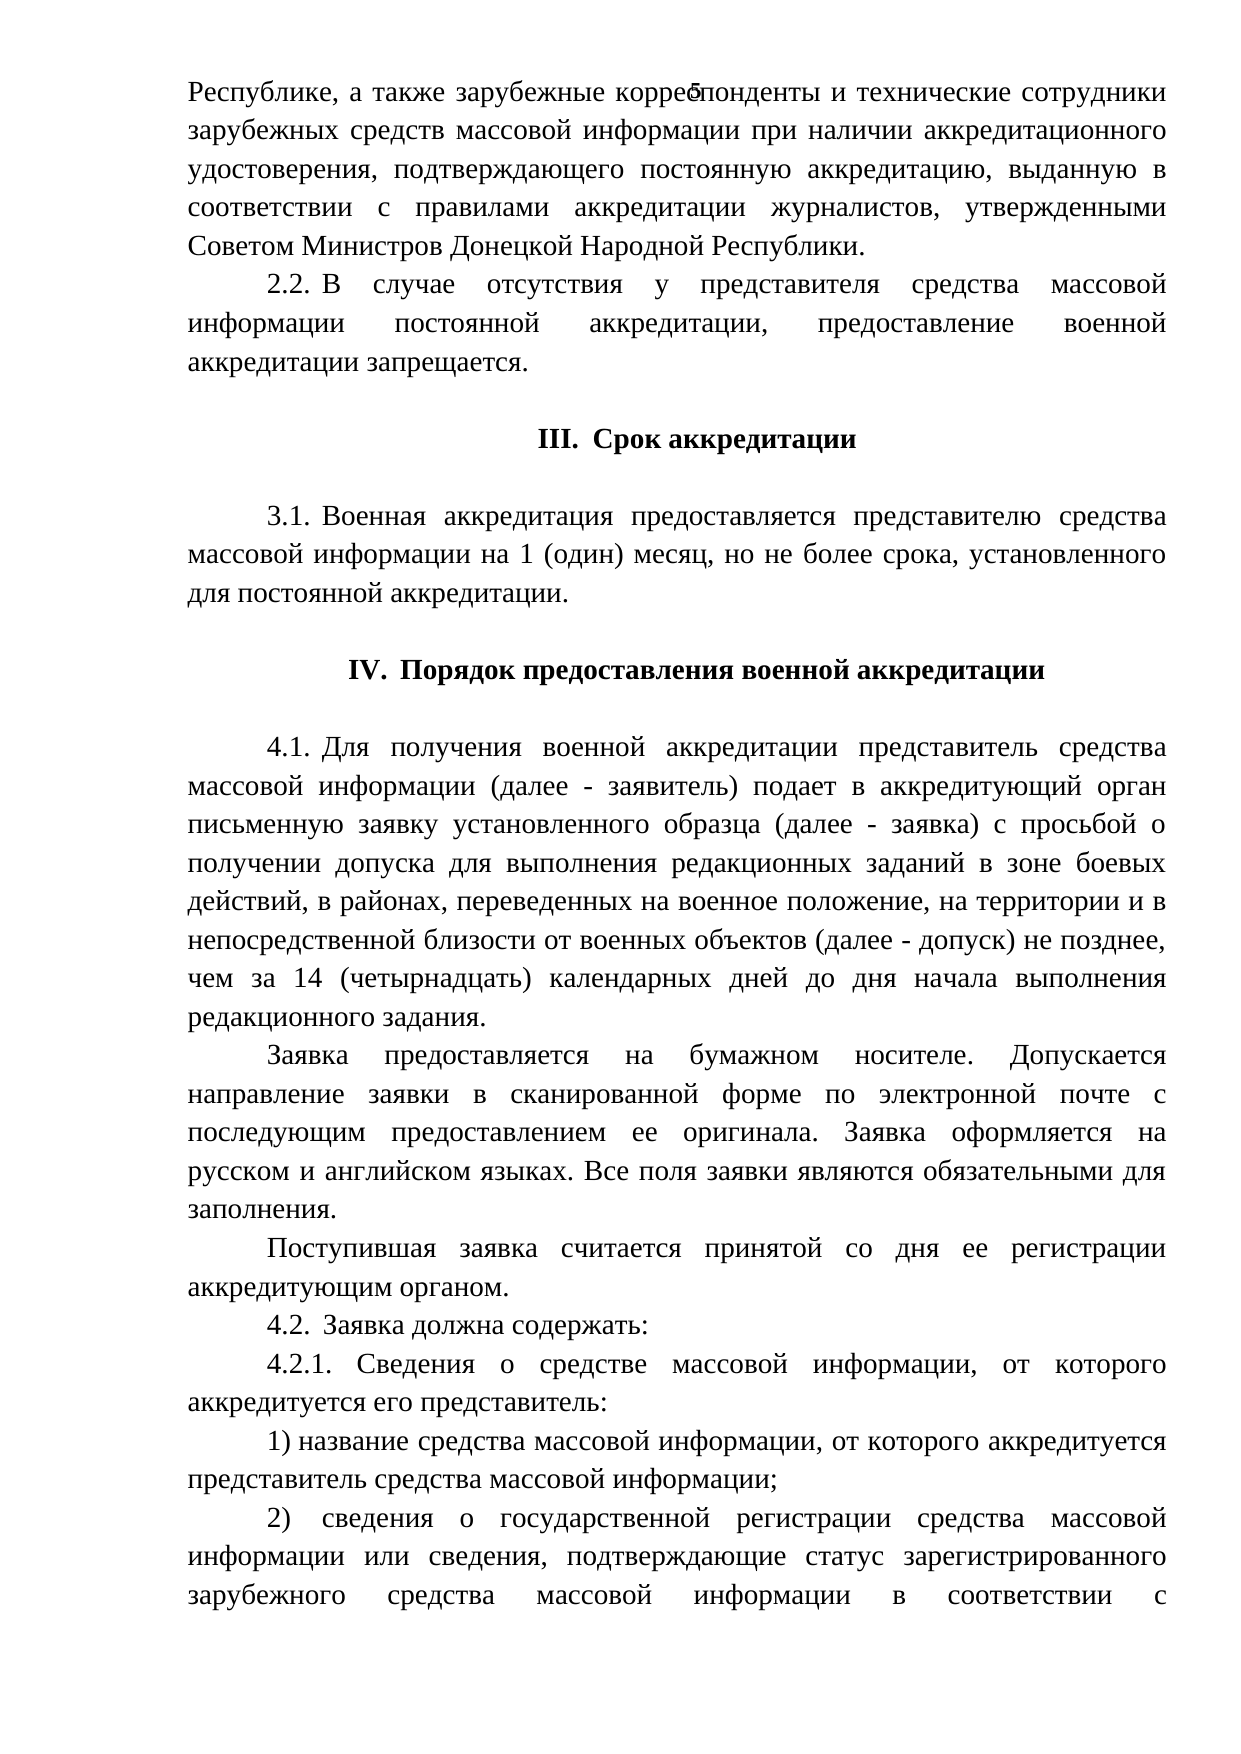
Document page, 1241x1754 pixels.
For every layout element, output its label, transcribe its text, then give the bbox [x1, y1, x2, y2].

list Сведения о средстве массовой информации, от которого аккредитуется его представитель: [187, 1346, 1167, 1418]
text Заявка предоставляется на бумажном носителе. Допускается направление заявки в сканированной форме по электронной почте с последующим предоставлением ее оригинала. Заявка оформляется на русском и английском языках. Все поля заявки являются обязательными для заполнения. [187, 1037, 1167, 1225]
list название средства массовой информации, от которого аккредитуется представитель средства массовой информации; [187, 1423, 1167, 1495]
list В случае отсутствия у представителя средства массовой информации постоянной аккредитации, предоставление военной аккредитации запрещается. [187, 267, 1167, 377]
list Военная аккредитация предоставляется представителю средства массовой информации на 1 (один) месяц, но не более срока, установленного для постоянной аккредитации. [187, 498, 1167, 608]
list Срок аккредитации [537, 421, 1167, 454]
list Порядок предоставления военной аккредитации [348, 652, 1167, 686]
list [187, 1500, 1167, 1611]
list Для получения военной аккредитации представитель средства массовой информации (далее - заявитель) подает в аккредитующий орган письменную заявку установленного образца (далее - заявка) с просьбой о получении допуска для выполнения редакционных заданий в зоне боевых действий, в районах, переведенных на военное положение, на территории и в непосредственной близости от военных объектов (далее - допуск) не позднее, чем за 14 (четырнадцать) календарных дней до дня начала выполнения редакционного задания. [187, 729, 1167, 1032]
list Заявка должна содержать: [187, 1307, 1167, 1341]
text Поступившая заявка считается принятой со дня ее регистрации аккредитующим органом. [187, 1230, 1167, 1302]
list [187, 74, 1167, 262]
